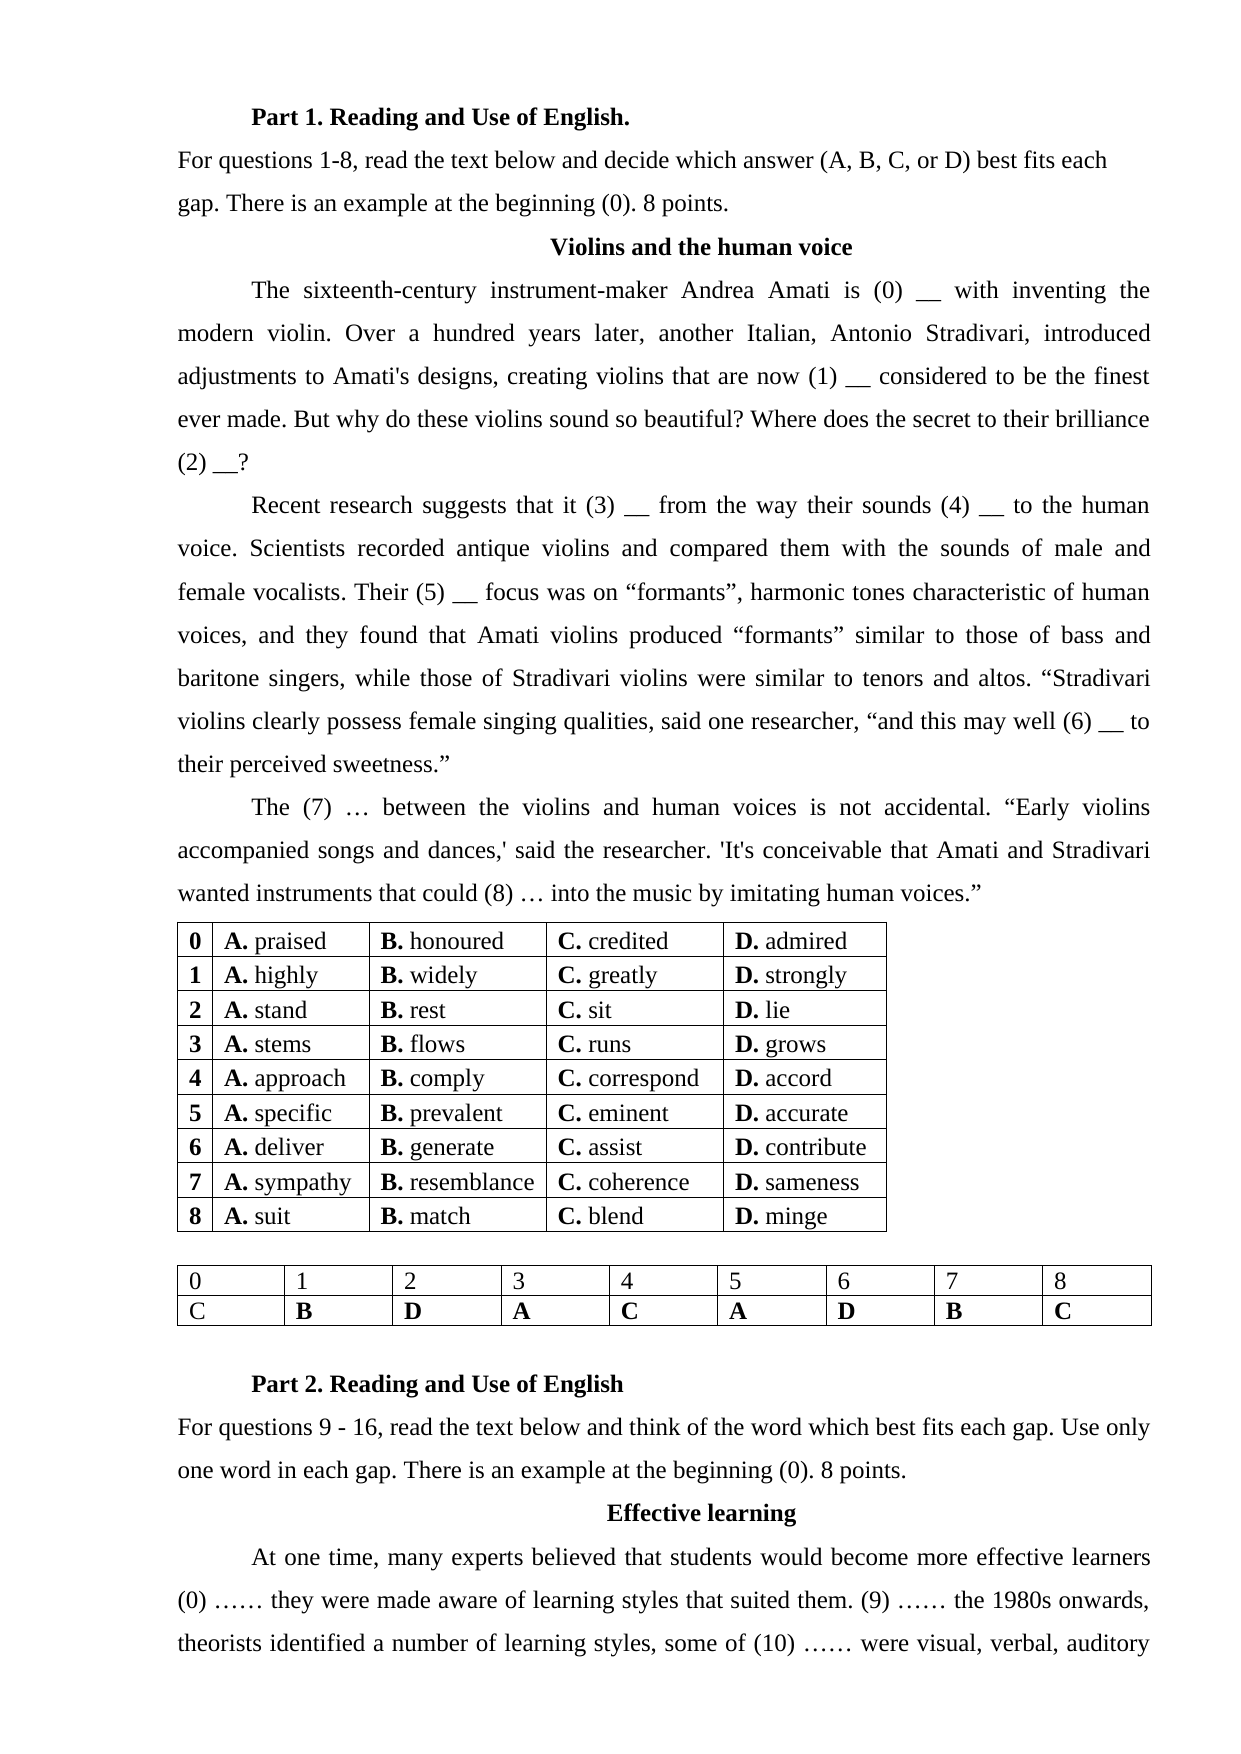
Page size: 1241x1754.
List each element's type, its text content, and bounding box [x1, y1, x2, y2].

table_header 0 [178, 1266, 284, 1295]
table_header 6 [827, 1266, 934, 1295]
table_cell B. comply [370, 1060, 546, 1093]
table_cell B [285, 1296, 392, 1325]
table_cell 8 [178, 1198, 212, 1231]
table_cell A. highly [213, 957, 369, 990]
table_cell D. accord [724, 1060, 886, 1093]
table_cell C. eminent [547, 1095, 723, 1128]
table_header 7 [935, 1266, 1042, 1295]
table_cell A. approach [213, 1060, 369, 1093]
table_cell 2 [178, 991, 212, 1025]
table_cell C. greatly [547, 957, 723, 990]
table_cell D [393, 1296, 501, 1325]
table_cell B. resemblance [370, 1163, 546, 1197]
table_header 3 [502, 1266, 609, 1295]
table_header C. credited [547, 923, 723, 956]
table_cell 7 [178, 1163, 212, 1197]
table_cell 6 [178, 1129, 212, 1162]
table_cell C. assist [547, 1129, 723, 1162]
table_cell D. lie [724, 991, 886, 1025]
text The sixteenth-century instrument-maker Andrea Amati is (0) __ with inventing the modern violin. Over a hundred years later, another Italian, Antonio Stradivari, introduced adjustments to Amati's designs, creating violins that are now (1) __ considered to be the finest ever made. But why do these violins sound so beautiful? Where does the secret to their brilliance (2) __? [177, 275, 1152, 476]
table_cell A. stems [213, 1026, 369, 1059]
table_cell B. flows [370, 1026, 546, 1059]
table_cell C [610, 1296, 717, 1325]
table_header B. honoured [370, 923, 546, 956]
table_cell 1 [178, 957, 212, 990]
text Effective learning [177, 1498, 1152, 1527]
text Part 1. Reading and Use of English. [177, 102, 1152, 131]
table_cell C. coherence [547, 1163, 723, 1197]
table_cell D. accurate [724, 1095, 886, 1128]
text Part 2. Reading and Use of English [177, 1369, 1152, 1398]
table_cell B [935, 1296, 1042, 1325]
table_cell A. stand [213, 991, 369, 1025]
table_cell A [718, 1296, 826, 1325]
table_cell B. rest [370, 991, 546, 1025]
table_header 2 [393, 1266, 501, 1295]
table_cell D. grows [724, 1026, 886, 1059]
table_cell A [502, 1296, 609, 1325]
table_cell D. sameness [724, 1163, 886, 1197]
table_cell A. suit [213, 1198, 369, 1231]
table_cell B. generate [370, 1129, 546, 1162]
table_cell 4 [178, 1060, 212, 1093]
table_header 1 [285, 1266, 392, 1295]
table_cell A. deliver [213, 1129, 369, 1162]
text The (7) … between the violins and human voices is not accidental. “Early violins accompanied songs and dances,' said the researcher. 'It's conceivable that Amati and Stradivari wanted instruments that could (8) … into the music by imitating human voices.” [177, 792, 1152, 907]
table_cell B. prevalent [370, 1095, 546, 1128]
table_cell A. specific [213, 1095, 369, 1128]
table_cell B. widely [370, 957, 546, 990]
table_header 5 [718, 1266, 826, 1295]
table_cell C. blend [547, 1198, 723, 1231]
text For questions 1-8, read the text below and decide which answer (A, B, C, or D) best fits each gap. There is an example at the beginning (0). 8 points. [177, 145, 1152, 217]
table_cell C [1043, 1296, 1151, 1325]
text Recent research suggests that it (3) __ from the way their sounds (4) __ to the human voice. Scientists recorded antique violins and compared them with the sounds of male and female vocalists. Their (5) __ focus was on “formants”, harmonic tones characteristic of human voices, and they found that Amati violins produced “formants” similar to those of bass and baritone singers, while those of Stradivari violins were similar to tenors and altos. “Stradivari violins clearly possess female singing qualities, said one researcher, “and this may well (6) __ to their perceived sweetness.” [177, 490, 1152, 778]
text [177, 1542, 1152, 1657]
table_cell D [827, 1296, 934, 1325]
table_cell 5 [178, 1095, 212, 1128]
text For questions 9 - 16, read the text below and think of the word which best fits each gap. Use only one word in each gap. There is an example at the beginning (0). 8 points. [177, 1412, 1152, 1484]
table_cell C. correspond [547, 1060, 723, 1093]
table_header 8 [1043, 1266, 1151, 1295]
table_header 0 [178, 923, 212, 956]
table_cell C. runs [547, 1026, 723, 1059]
table_cell D. minge [724, 1198, 886, 1231]
table_header D. admired [724, 923, 886, 956]
table_header 4 [610, 1266, 717, 1295]
table_cell D. strongly [724, 957, 886, 990]
table_cell B. match [370, 1198, 546, 1231]
table_header A. praised [213, 923, 369, 956]
text Violins and the human voice [177, 232, 1152, 260]
table_cell D. contribute [724, 1129, 886, 1162]
table_cell C [178, 1296, 284, 1325]
table_cell A. sympathy [213, 1163, 369, 1197]
table_cell C. sit [547, 991, 723, 1025]
table_cell 3 [178, 1026, 212, 1059]
